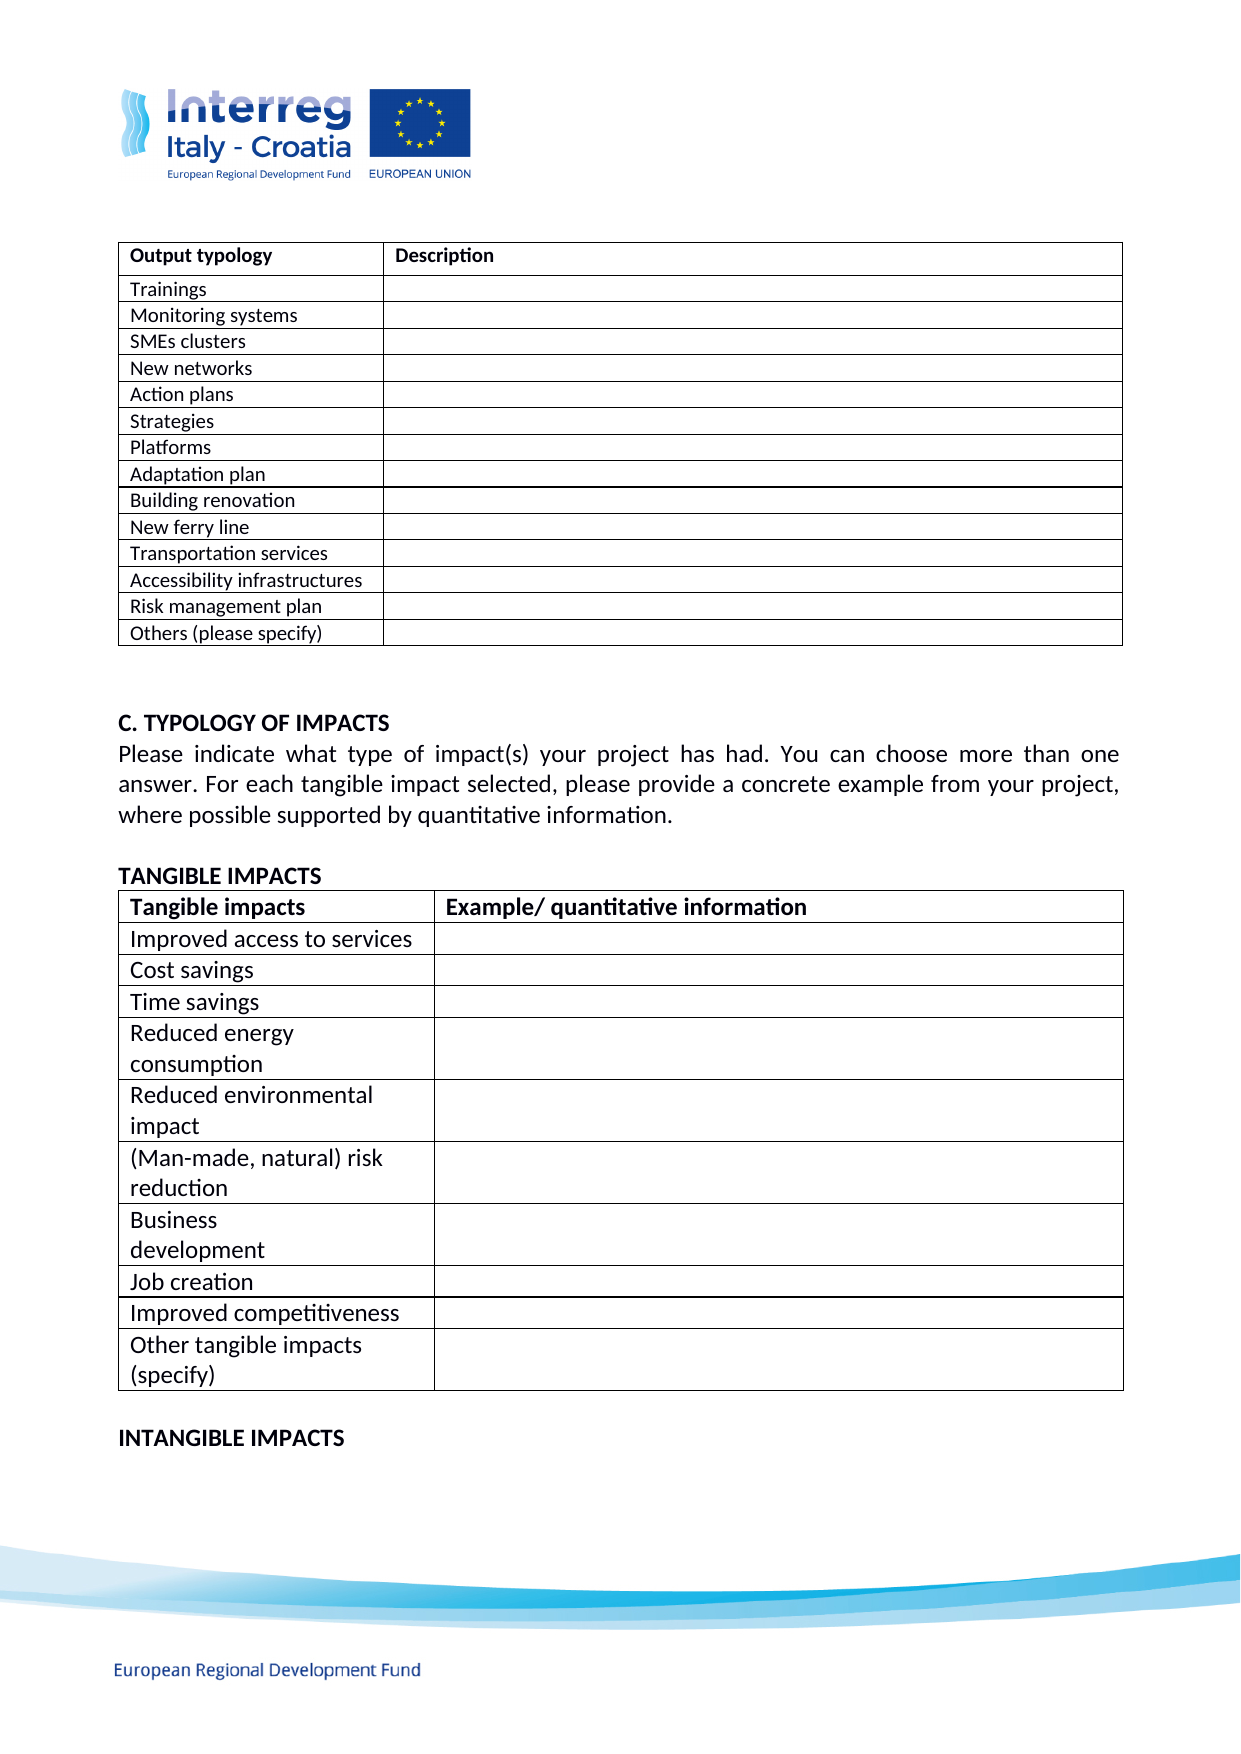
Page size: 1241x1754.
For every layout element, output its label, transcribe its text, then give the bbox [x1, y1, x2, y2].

table_cell [384, 276, 1122, 301]
table_cell [384, 514, 1122, 539]
table_cell Strategies [119, 408, 383, 433]
table_cell Cost savings [119, 955, 434, 985]
text Please indicate what type of impact(s) your project has had. You can choose more than one answer. For each tangible impact selected, please provide a concrete example from your project, where possible supported by quantitative information. [118, 738, 1122, 829]
table_cell [435, 1018, 1123, 1079]
table_cell Platforms [119, 435, 383, 460]
table_cell Improved access to services [119, 923, 434, 953]
table_cell (Man-made, natural) risk reduction [119, 1142, 434, 1203]
table_cell Others (please specify) [119, 620, 383, 645]
table_cell [384, 302, 1122, 328]
table_cell [435, 955, 1123, 985]
table_header Example/ quantitative information [435, 891, 1123, 922]
table_cell Reduced environmental impact [119, 1080, 434, 1141]
table_cell [435, 1080, 1123, 1141]
table_cell [384, 461, 1122, 486]
table_cell Adaptation plan [119, 461, 383, 486]
picture [0, 1468, 1241, 1752]
table_cell [384, 329, 1122, 354]
table_cell Building renovation [119, 488, 383, 513]
table_cell [384, 408, 1122, 433]
table_cell [384, 593, 1122, 619]
table_cell Accessibility infrastructures [119, 567, 383, 592]
table_cell Monitoring systems [119, 302, 383, 328]
table_cell Risk management plan [119, 593, 383, 619]
table_cell SMEs clusters [119, 329, 383, 354]
text INTANGIBLE IMPACTS [118, 1422, 1122, 1452]
table_cell Action plans [119, 382, 383, 407]
table_cell [435, 1298, 1123, 1328]
table_cell Transportation services [119, 540, 383, 566]
table_cell [384, 355, 1122, 381]
table_cell Job creation [119, 1266, 434, 1296]
table_cell [435, 986, 1123, 1017]
table_cell Business development [119, 1204, 434, 1265]
table_cell [435, 1204, 1123, 1265]
table_cell Time savings [119, 986, 434, 1017]
table_cell [384, 567, 1122, 592]
table_cell Reduced energy consumption [119, 1018, 434, 1079]
table_cell New networks [119, 355, 383, 381]
table_cell [384, 540, 1122, 566]
table_cell [384, 488, 1122, 513]
table_cell [384, 382, 1122, 407]
table_cell New ferry line [119, 514, 383, 539]
table_header Output typology [119, 243, 383, 275]
table_cell Other tangible impacts (specify) [119, 1329, 434, 1390]
table_cell [384, 435, 1122, 460]
text TANGIBLE IMPACTS [118, 860, 1122, 890]
table_cell [384, 620, 1122, 645]
text C. TYPOLOGY OF IMPACTS [118, 707, 1122, 738]
table_header Description [384, 243, 1122, 275]
table_header Tangible impacts [119, 891, 434, 922]
picture [118, 88, 473, 181]
table_cell [435, 1329, 1123, 1390]
table_cell [435, 1266, 1123, 1296]
table_cell [435, 1142, 1123, 1203]
table_cell Improved competitiveness [119, 1298, 434, 1328]
table_cell [435, 923, 1123, 953]
table_cell Trainings [119, 276, 383, 301]
